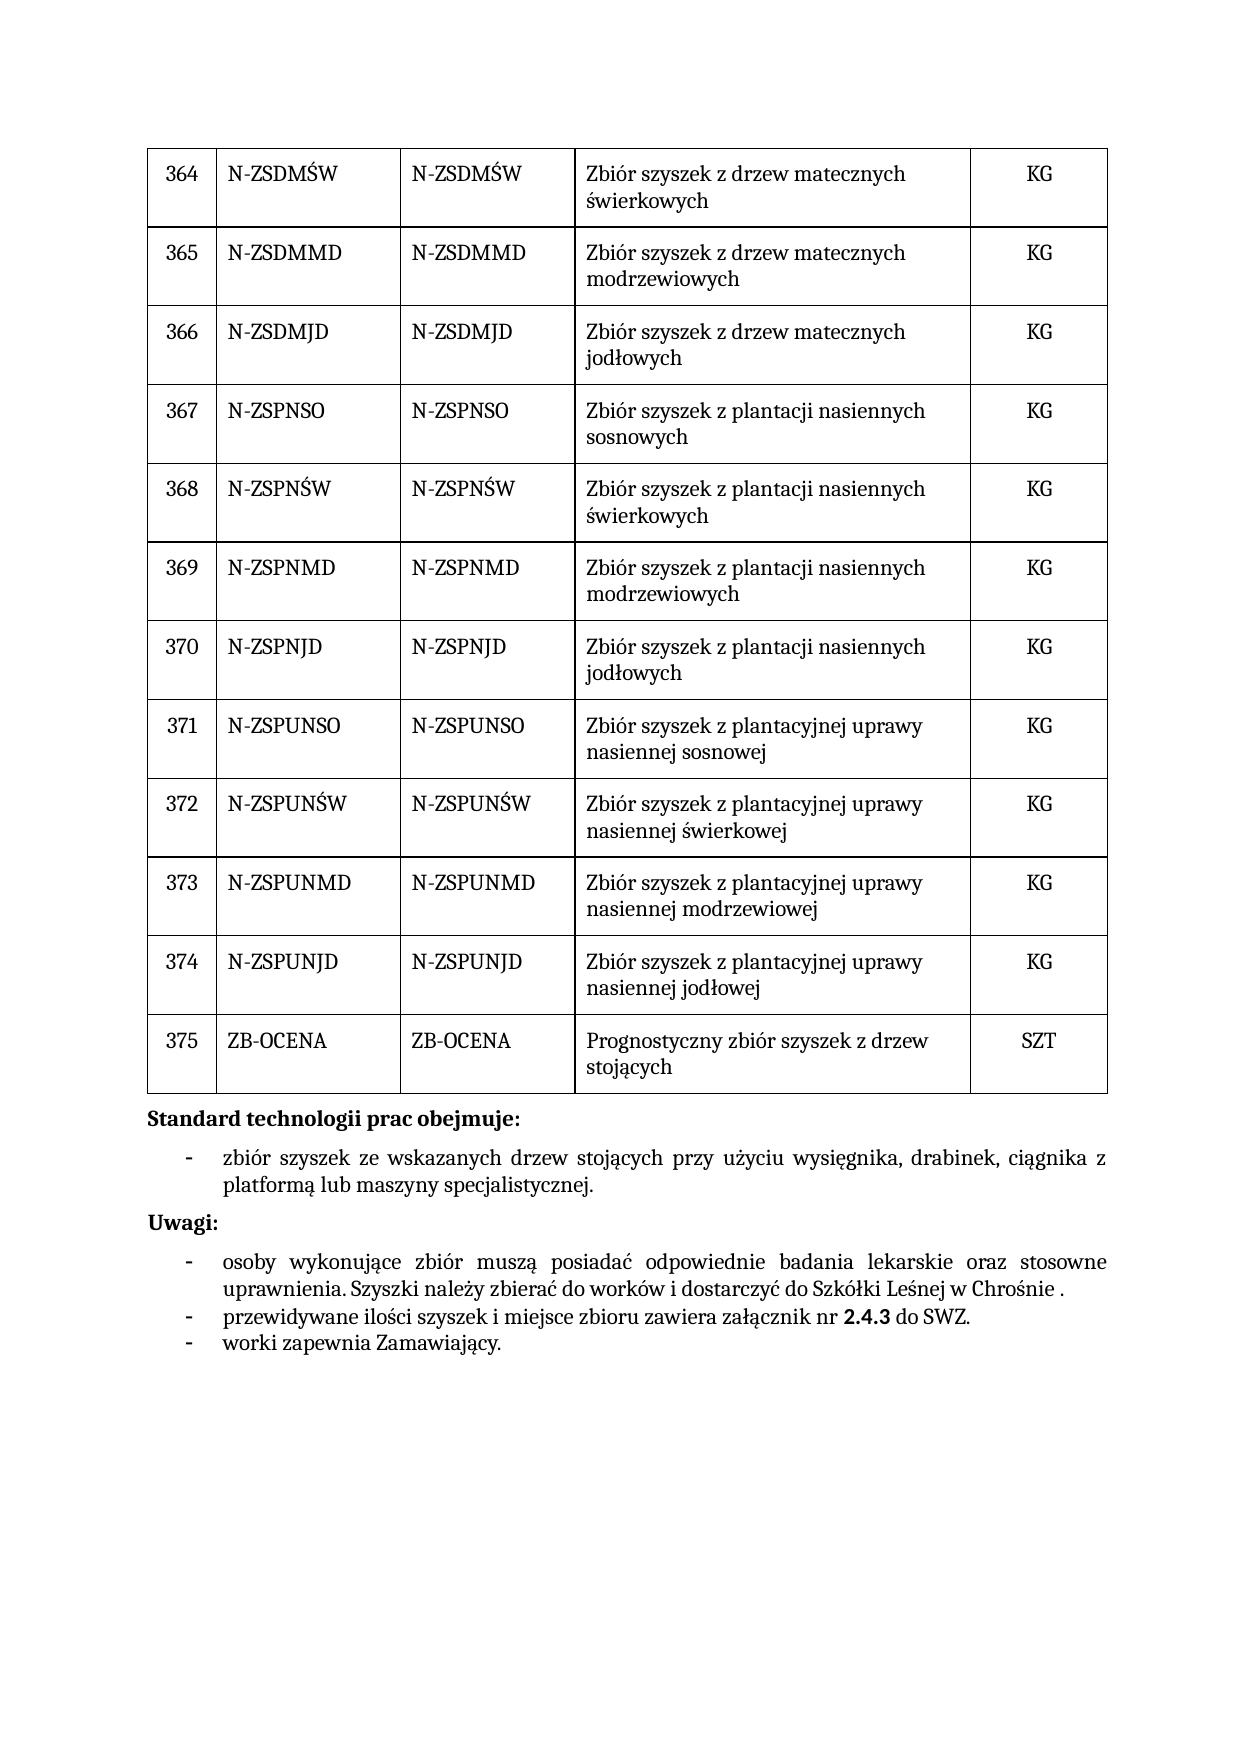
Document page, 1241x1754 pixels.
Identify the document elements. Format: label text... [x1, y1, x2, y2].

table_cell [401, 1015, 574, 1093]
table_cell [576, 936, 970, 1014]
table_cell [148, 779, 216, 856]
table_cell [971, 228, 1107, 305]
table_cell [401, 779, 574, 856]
text Standard technologii prac obejmuje: [148, 1106, 1107, 1132]
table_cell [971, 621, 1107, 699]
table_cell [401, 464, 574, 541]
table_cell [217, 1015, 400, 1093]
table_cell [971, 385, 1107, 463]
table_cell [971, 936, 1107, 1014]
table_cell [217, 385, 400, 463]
list osoby wykonujące zbiór muszą posiadać odpowiednie badania lekarskie oraz stosowne uprawnienia. Szyszki należy zbierać do worków i dostarczyć do Szkółki Leśnej w Chrośnie . [185, 1249, 1107, 1302]
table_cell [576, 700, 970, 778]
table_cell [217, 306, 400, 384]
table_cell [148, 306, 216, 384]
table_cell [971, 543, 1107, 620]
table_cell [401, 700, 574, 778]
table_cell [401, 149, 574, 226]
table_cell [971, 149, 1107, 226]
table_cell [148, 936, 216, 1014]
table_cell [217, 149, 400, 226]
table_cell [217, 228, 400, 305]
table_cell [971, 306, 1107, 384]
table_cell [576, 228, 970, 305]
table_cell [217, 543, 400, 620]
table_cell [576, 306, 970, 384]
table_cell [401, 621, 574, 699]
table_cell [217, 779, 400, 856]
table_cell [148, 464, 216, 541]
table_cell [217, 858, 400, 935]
list zbiór szyszek ze wskazanych drzew stojących przy użyciu wysięgnika, drabinek, ciągnika z platformą lub maszyny specjalistycznej. [185, 1145, 1107, 1198]
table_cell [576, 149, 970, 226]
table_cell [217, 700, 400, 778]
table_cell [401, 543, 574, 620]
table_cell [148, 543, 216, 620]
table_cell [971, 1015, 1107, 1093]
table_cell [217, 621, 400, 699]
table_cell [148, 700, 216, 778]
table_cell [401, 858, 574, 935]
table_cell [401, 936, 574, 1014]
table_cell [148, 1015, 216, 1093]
list przewidywane ilości szyszek i miejsce zbioru zawiera załącznik nr 2.4.3 do SWZ. [185, 1302, 1107, 1330]
text Uwagi: [148, 1210, 1107, 1237]
list worki zapewnia Zamawiający. [185, 1330, 1107, 1356]
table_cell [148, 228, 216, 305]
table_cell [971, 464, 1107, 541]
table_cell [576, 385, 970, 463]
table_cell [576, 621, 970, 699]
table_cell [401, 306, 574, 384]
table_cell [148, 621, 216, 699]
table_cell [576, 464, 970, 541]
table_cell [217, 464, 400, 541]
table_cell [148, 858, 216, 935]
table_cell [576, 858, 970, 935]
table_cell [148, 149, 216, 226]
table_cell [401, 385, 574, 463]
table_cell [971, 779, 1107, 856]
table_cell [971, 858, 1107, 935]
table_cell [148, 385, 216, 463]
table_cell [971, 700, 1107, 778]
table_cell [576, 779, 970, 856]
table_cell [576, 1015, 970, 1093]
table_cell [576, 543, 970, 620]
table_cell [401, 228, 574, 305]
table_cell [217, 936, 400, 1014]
